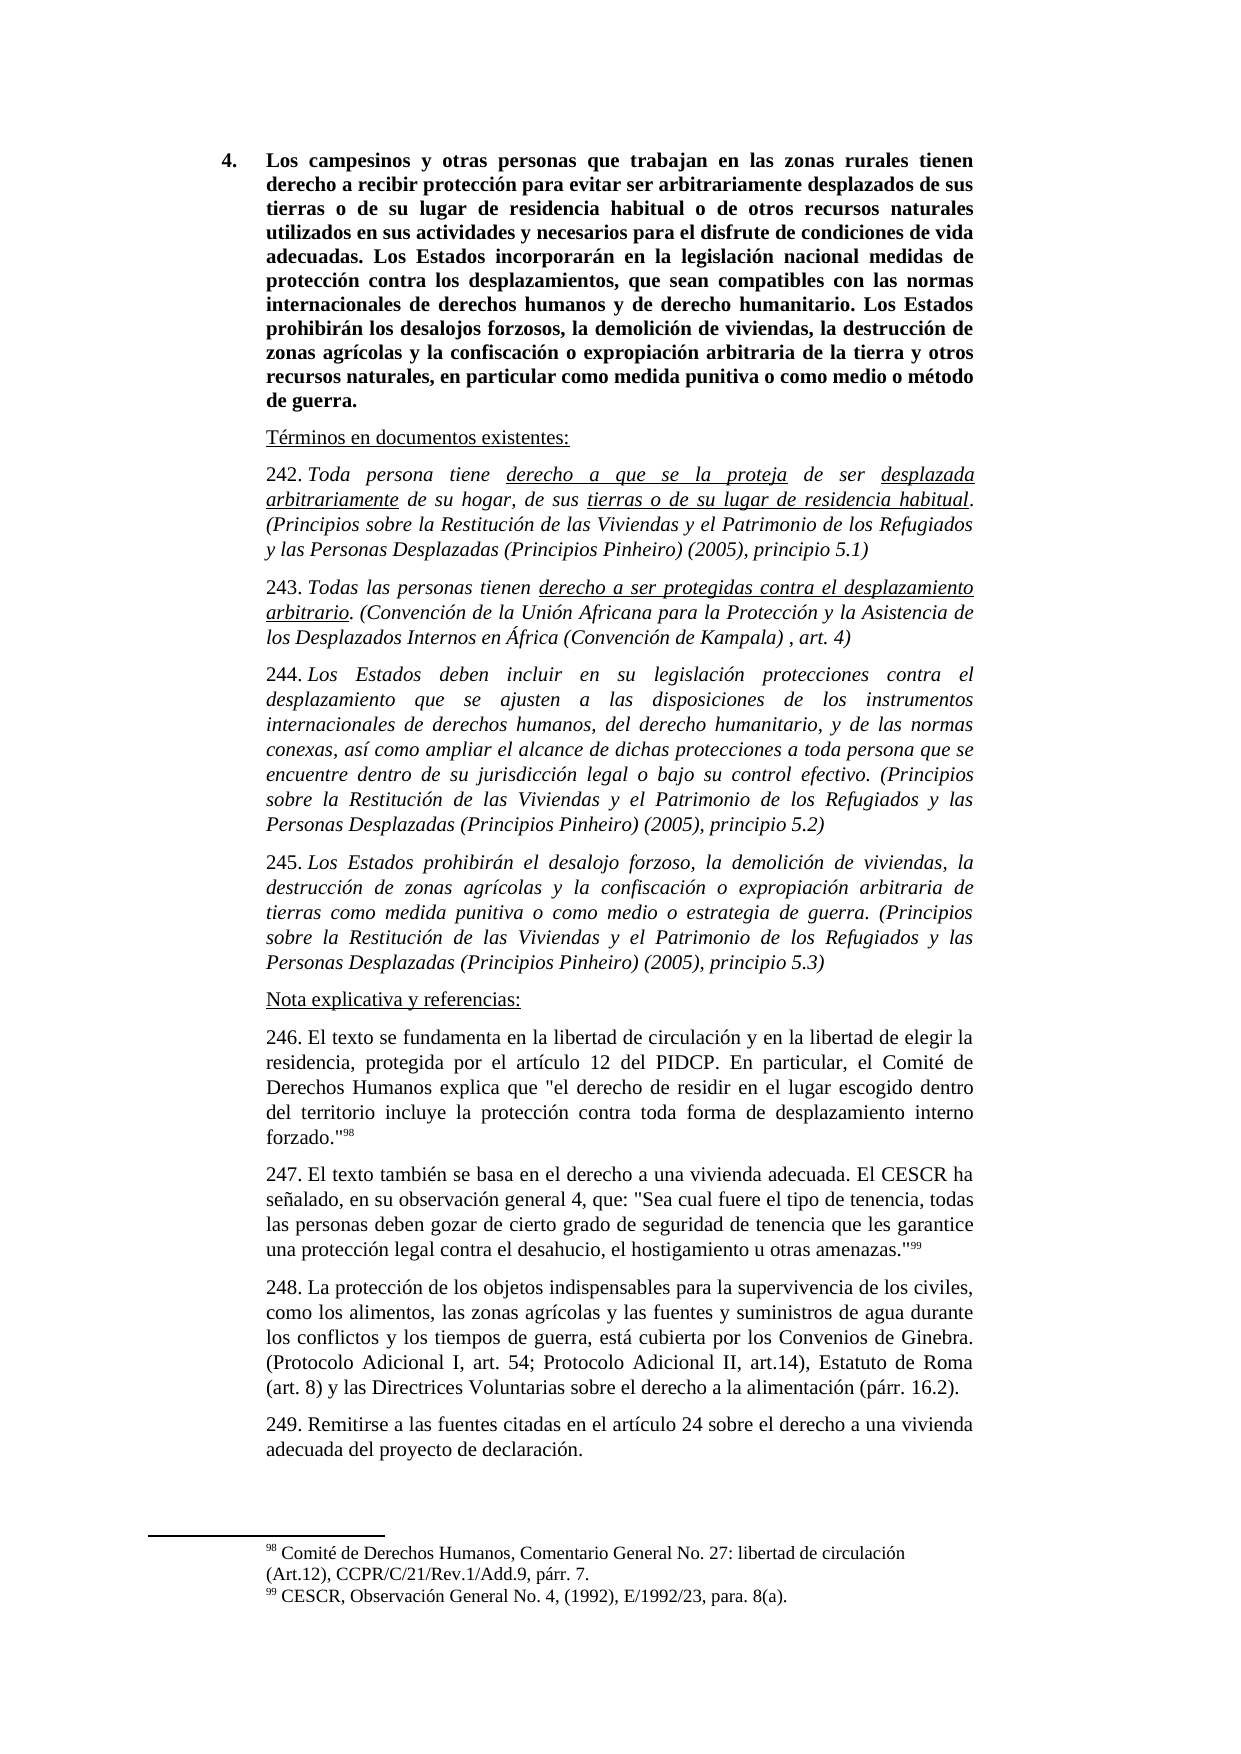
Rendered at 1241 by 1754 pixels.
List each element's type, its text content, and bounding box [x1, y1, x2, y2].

text Todas las personas tienen derecho a ser protegidas contra el desplazamiento arbitrario. (Convención de la Unión Africana para la Protección y la Asistencia de los Desplazados Internos en África (Convención de Kampala) , art. 4) [266, 574, 974, 649]
text Términos en documentos existentes: [266, 425, 974, 449]
text Nota explicativa y referencias: [192, 986, 974, 1011]
text El texto también se basa en el derecho a una vivienda adecuada. El CESCR ha señalado, en su observación general 4, que: "Sea cual fuere el tipo de tenencia, todas las personas deben gozar de cierto grado de seguridad de tenencia que les garantice una protección legal contra el desahucio, el hostigamiento u otras amenazas." [266, 1161, 974, 1261]
text Remitirse a las fuentes citadas en el artículo 24 sobre el derecho a una vivienda adecuada del proyecto de declaración. [266, 1411, 974, 1461]
text La protección de los objetos indispensables para la supervivencia de los civiles, como los alimentos, las zonas agrícolas y las fuentes y suministros de agua durante los conflictos y los tiempos de guerra, está cubierta por los Convenios de Ginebra. (Protocolo Adicional I, art. 54; Protocolo Adicional II, art.14), Estatuto de Roma (art. 8) y las Directrices Voluntarias sobre el derecho a la alimentación (párr. 16.2). [266, 1274, 974, 1399]
text El texto se fundamenta en la libertad de circulación y en la libertad de elegir la residencia, protegida por el artículo 12 del PIDCP. En particular, el Comité de Derechos Humanos explica que "el derecho de residir en el lugar escogido dentro del territorio incluye la protección contra toda forma de desplazamiento interno forzado." [266, 1024, 974, 1149]
text Los Estados deben incluir en su legislación protecciones contra el desplazamiento que se ajusten a las disposiciones de los instrumentos internacionales de derechos humanos, del derecho humanitario, y de las normas conexas, así como ampliar el alcance de dichas protecciones a toda persona que se encuentre dentro de su jurisdicción legal o bajo su control efectivo. (Principios sobre la Restitución de las Viviendas y el Patrimonio de los Refugiados y las Personas Desplazadas (Principios Pinheiro) (2005), principio 5.2) [266, 661, 974, 836]
text 4. Los campesinos y otras personas que trabajan en las zonas rurales tienen derecho a recibir protección para evitar ser arbitrariamente desplazados de sus tierras o de su lugar de residencia habitual o de otros recursos naturales utilizados en sus actividades y necesarios para el disfrute de condiciones de vida adecuadas. Los Estados incorporarán en la legislación nacional medidas de protección contra los desplazamientos, que sean compatibles con las normas internacionales de derechos humanos y de derecho humanitario. Los Estados prohibirán los desalojos forzosos, la demolición de viviendas, la destrucción de zonas agrícolas y la confiscación o expropiación arbitraria de la tierra y otros recursos naturales, en particular como medida punitiva o como medio o método de guerra. [221, 148, 974, 412]
text Los Estados prohibirán el desalojo forzoso, la demolición de viviendas, la destrucción de zonas agrícolas y la confiscación o expropiación arbitraria de tierras como medida punitiva o como medio o estrategia de guerra. (Principios sobre la Restitución de las Viviendas y el Patrimonio de los Refugiados y las Personas Desplazadas (Principios Pinheiro) (2005), principio 5.3) [266, 849, 974, 974]
text Toda persona tiene derecho a que se la proteja de ser desplazada arbitrariamente de su hogar, de sus tierras o de su lugar de residencia habitual. (Principios sobre la Restitución de las Viviendas y el Patrimonio de los Refugiados y las Personas Desplazadas (Principios Pinheiro) (2005), principio 5.1) [266, 461, 974, 561]
